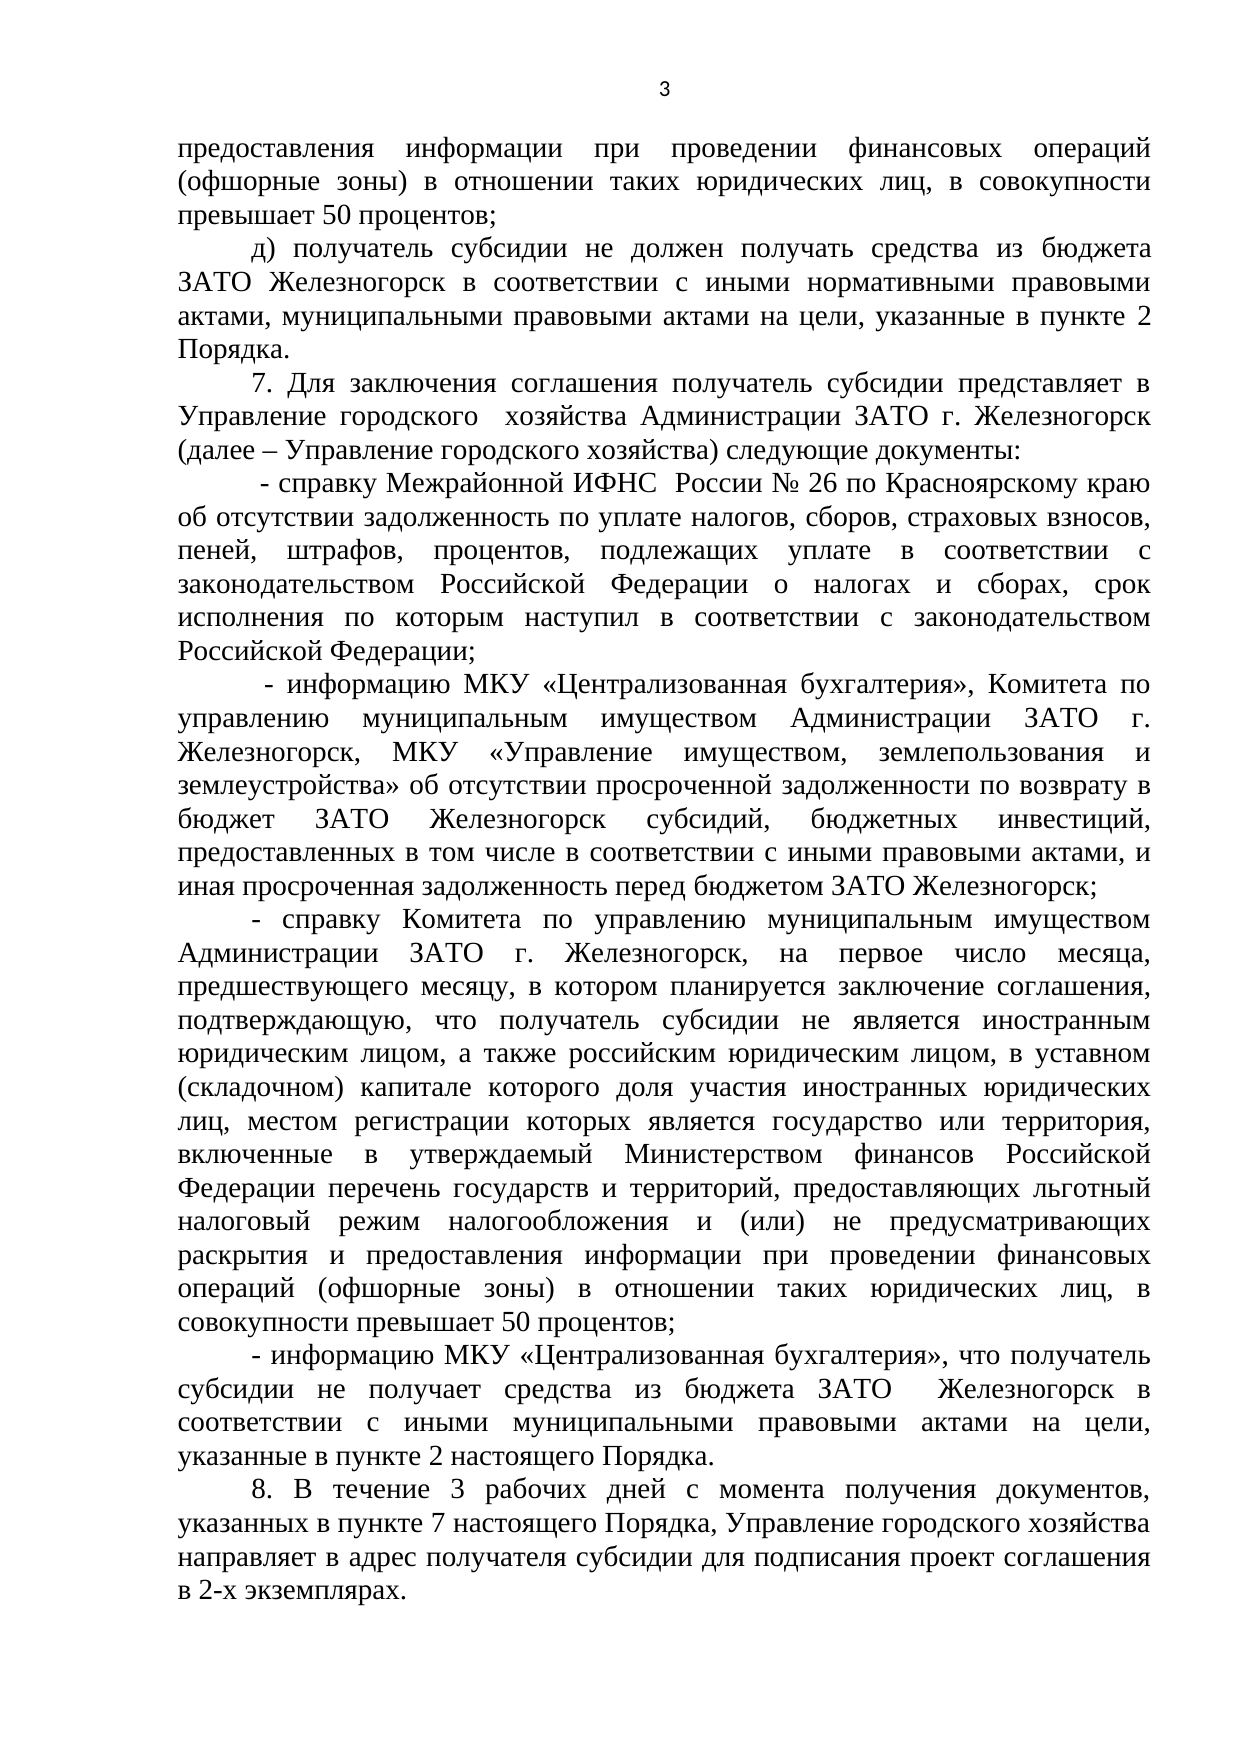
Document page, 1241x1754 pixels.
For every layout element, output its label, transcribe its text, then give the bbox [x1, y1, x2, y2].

text 8. В течение 3 рабочих дней с момента получения документов, указанных в пункте 7 настоящего Порядка, Управление городского хозяйства направляет в адрес получателя субсидии для подписания проект соглашения в 2-х экземплярах. [177, 1472, 1152, 1606]
text - информацию МКУ «Централизованная бухгалтерия», что получатель субсидии не получает средства из бюджета ЗАТО Железногорск в соответствии с иными муниципальными правовыми актами на цели, указанные в пункте 2 настоящего Порядка. [177, 1337, 1152, 1472]
text 7. Для заключения соглашения получатель субсидии представляет в Управление городского хозяйства Администрации ЗАТО г. Железногорск (далее – Управление городского хозяйства) следующие документы: [177, 365, 1152, 465]
text - справку Комитета по управлению муниципальным имуществом Администрации ЗАТО г. Железногорск, на первое число месяца, предшествующего месяцу, в котором планируется заключение соглашения, подтверждающую, что получатель субсидии не является иностранным юридическим лицом, а также российским юридическим лицом, в уставном (складочном) капитале которого доля участия иностранных юридических лиц, местом регистрации которых является государство или территория, включенные в утверждаемый Министерством финансов Российской Федерации перечень государств и территорий, предоставляющих льготный налоговый режим налогообложения и (или) не предусматривающих раскрытия и предоставления информации при проведении финансовых операций (офшорные зоны) в отношении таких юридических лиц, в совокупности превышает 50 процентов; [177, 901, 1152, 1337]
text - информацию МКУ «Централизованная бухгалтерия», Комитета по управлению муниципальным имуществом Администрации ЗАТО г. Железногорск, МКУ «Управление имуществом, землепользования и землеустройства» об отсутствии просроченной задолженности по возврату в бюджет ЗАТО Железногорск субсидий, бюджетных инвестиций, предоставленных в том числе в соответствии с иными правовыми актами, и иная просроченная задолженность перед бюджетом ЗАТО Железногорск; [177, 667, 1152, 901]
text - справку Межрайонной ИФНС России № 26 по Красноярскому краю об отсутствии задолженность по уплате налогов, сборов, страховых взносов, пеней, штрафов, процентов, подлежащих уплате в соответствии с законодательством Российской Федерации о налогах и сборах, срок исполнения по которым наступил в соответствии с законодательством Российской Федерации; [177, 465, 1152, 667]
text д) получатель субсидии не должен получать средства из бюджета ЗАТО Железногорск в соответствии с иными нормативными правовыми актами, муниципальными правовыми актами на цели, указанные в пункте 2 Порядка. [177, 231, 1152, 365]
